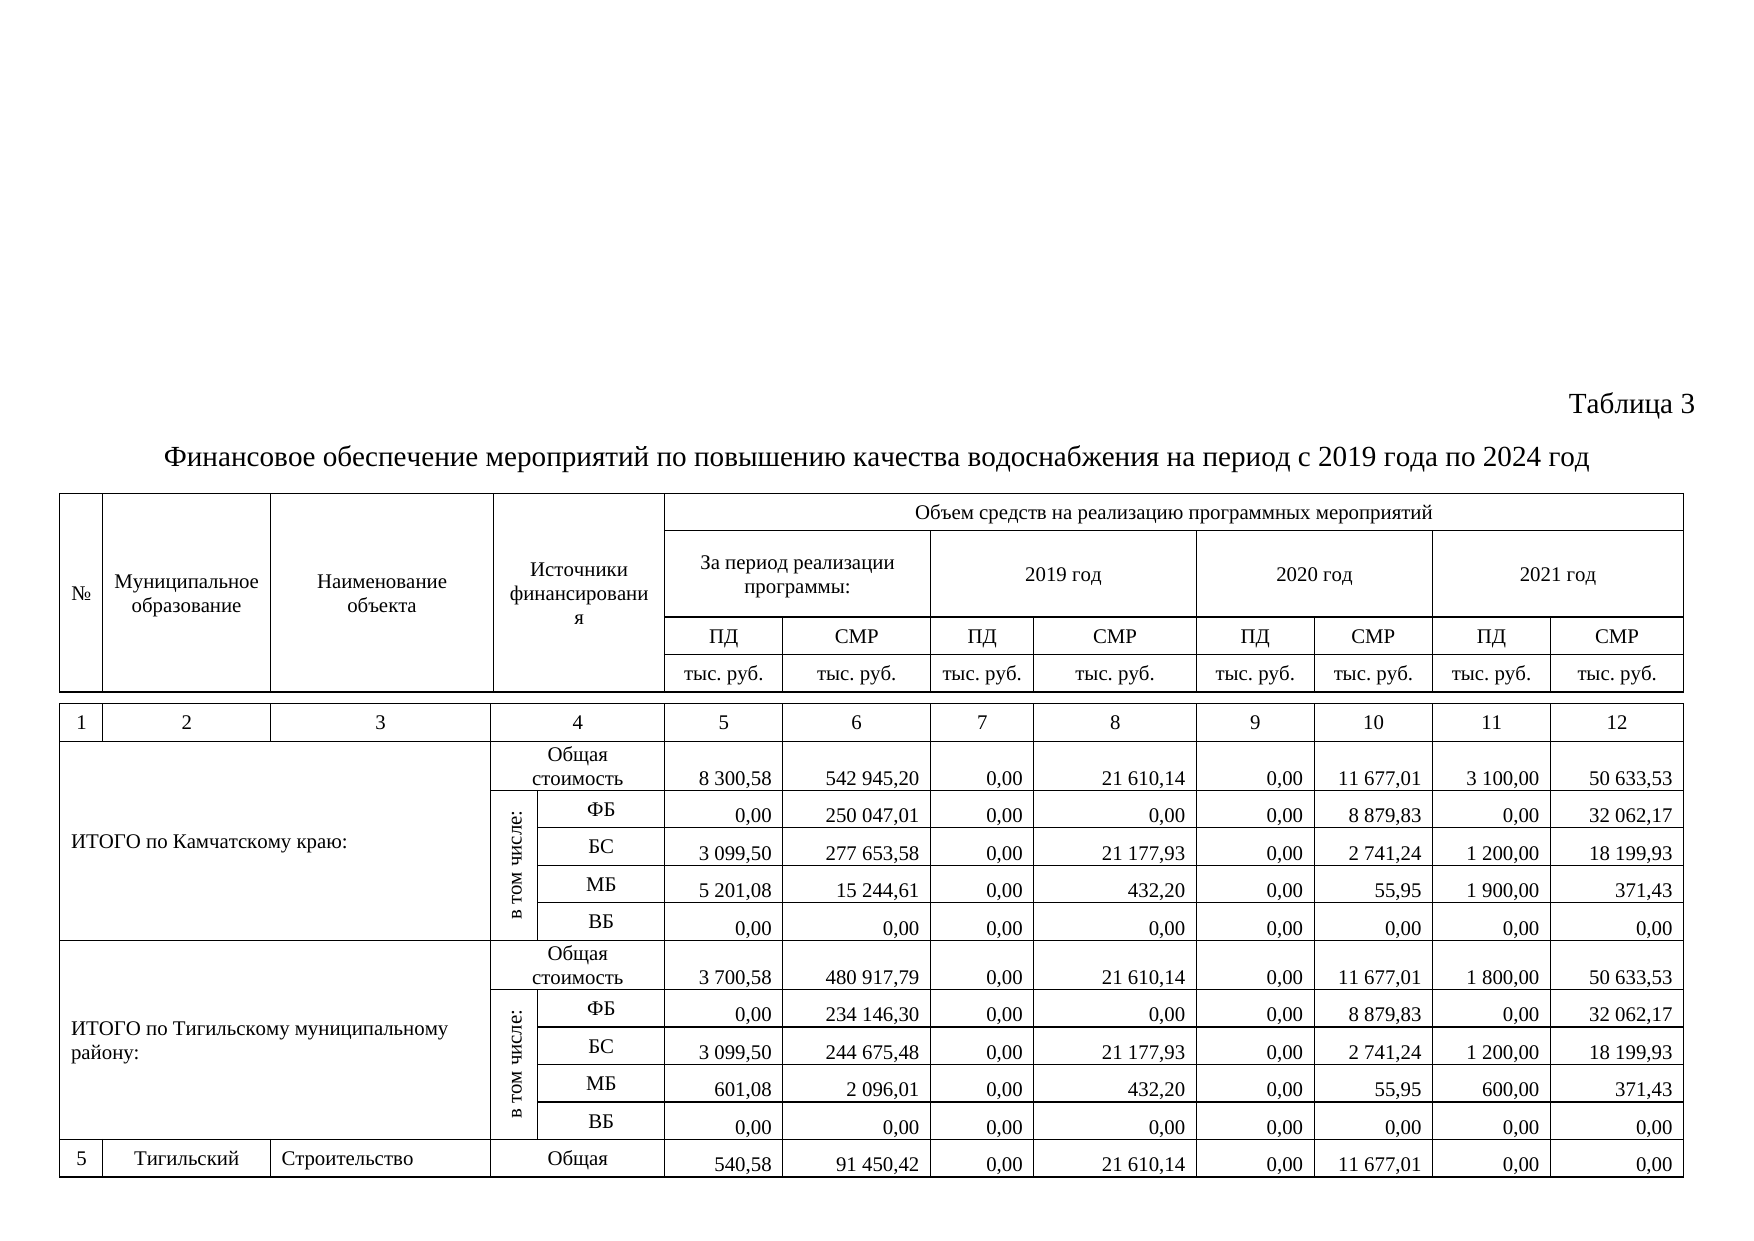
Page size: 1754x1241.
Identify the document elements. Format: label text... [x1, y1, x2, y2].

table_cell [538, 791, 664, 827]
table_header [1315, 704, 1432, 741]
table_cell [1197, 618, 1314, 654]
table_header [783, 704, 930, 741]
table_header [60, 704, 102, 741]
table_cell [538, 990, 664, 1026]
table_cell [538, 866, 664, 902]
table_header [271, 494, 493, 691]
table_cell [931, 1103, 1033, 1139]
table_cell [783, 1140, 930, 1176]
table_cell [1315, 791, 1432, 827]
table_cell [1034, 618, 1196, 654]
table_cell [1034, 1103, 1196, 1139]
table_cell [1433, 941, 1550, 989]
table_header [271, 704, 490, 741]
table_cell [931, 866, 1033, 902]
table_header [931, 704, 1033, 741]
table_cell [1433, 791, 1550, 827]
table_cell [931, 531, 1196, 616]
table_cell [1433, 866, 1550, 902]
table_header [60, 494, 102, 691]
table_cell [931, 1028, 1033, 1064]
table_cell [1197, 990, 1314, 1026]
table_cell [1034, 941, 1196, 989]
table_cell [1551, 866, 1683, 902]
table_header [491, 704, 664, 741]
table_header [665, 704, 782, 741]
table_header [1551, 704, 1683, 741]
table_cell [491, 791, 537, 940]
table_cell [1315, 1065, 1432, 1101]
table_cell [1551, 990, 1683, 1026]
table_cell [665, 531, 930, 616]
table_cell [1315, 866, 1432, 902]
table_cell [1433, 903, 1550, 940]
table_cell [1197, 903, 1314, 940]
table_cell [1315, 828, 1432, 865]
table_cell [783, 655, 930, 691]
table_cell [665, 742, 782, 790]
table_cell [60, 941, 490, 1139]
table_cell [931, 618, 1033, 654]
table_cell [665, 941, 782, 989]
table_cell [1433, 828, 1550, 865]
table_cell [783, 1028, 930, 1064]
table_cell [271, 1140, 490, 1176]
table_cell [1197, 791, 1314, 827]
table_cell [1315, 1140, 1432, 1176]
text Таблица 3 [59, 386, 1695, 419]
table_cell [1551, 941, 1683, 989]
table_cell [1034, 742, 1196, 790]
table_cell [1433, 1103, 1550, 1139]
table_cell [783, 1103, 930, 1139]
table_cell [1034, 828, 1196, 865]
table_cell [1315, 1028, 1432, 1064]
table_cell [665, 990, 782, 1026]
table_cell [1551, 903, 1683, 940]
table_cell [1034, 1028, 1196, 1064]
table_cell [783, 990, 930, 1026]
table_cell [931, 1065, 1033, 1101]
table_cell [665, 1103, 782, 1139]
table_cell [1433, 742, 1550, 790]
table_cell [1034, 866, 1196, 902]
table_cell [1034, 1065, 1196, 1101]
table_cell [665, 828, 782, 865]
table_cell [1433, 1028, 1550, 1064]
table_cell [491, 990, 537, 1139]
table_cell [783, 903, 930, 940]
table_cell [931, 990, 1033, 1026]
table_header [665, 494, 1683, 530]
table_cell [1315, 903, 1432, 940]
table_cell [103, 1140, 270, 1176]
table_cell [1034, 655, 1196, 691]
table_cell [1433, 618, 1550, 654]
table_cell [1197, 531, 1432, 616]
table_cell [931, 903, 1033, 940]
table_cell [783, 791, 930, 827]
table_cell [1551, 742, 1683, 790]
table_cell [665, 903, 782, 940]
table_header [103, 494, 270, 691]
text Финансовое обеспечение мероприятий по повышению качества водоснабжения на период с 2019 года по 2024 год [59, 439, 1695, 473]
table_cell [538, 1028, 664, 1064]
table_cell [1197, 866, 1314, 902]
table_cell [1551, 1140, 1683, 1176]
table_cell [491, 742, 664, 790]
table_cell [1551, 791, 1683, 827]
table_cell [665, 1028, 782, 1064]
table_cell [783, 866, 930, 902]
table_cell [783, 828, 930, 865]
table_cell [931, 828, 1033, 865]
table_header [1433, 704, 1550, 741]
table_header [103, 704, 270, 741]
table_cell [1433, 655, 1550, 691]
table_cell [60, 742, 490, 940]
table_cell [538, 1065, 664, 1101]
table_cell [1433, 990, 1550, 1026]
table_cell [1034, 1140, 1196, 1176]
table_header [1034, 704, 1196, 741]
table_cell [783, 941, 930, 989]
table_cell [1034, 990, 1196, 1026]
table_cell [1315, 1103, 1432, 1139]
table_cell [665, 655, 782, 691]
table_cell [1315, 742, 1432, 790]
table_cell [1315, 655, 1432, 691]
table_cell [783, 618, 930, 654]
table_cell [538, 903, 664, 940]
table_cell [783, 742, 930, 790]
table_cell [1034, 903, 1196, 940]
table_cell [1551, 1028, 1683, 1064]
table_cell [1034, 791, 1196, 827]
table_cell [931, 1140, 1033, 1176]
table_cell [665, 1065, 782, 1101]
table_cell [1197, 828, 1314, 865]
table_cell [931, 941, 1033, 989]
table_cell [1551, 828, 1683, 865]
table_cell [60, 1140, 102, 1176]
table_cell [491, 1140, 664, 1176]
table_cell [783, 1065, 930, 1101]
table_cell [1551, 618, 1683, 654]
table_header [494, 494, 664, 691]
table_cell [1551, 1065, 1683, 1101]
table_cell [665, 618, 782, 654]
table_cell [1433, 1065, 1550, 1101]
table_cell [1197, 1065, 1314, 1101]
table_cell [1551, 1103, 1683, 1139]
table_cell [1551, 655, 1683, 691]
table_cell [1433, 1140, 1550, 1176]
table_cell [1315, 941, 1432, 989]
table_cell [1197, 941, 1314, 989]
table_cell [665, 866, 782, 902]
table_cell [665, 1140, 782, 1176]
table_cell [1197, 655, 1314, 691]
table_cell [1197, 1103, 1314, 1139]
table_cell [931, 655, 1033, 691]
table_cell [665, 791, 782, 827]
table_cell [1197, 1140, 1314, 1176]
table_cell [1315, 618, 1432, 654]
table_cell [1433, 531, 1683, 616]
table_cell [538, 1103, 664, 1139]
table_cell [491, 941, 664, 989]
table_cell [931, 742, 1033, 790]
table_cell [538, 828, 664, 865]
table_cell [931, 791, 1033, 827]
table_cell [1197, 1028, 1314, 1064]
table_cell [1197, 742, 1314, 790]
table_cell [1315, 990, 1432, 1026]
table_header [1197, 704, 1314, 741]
